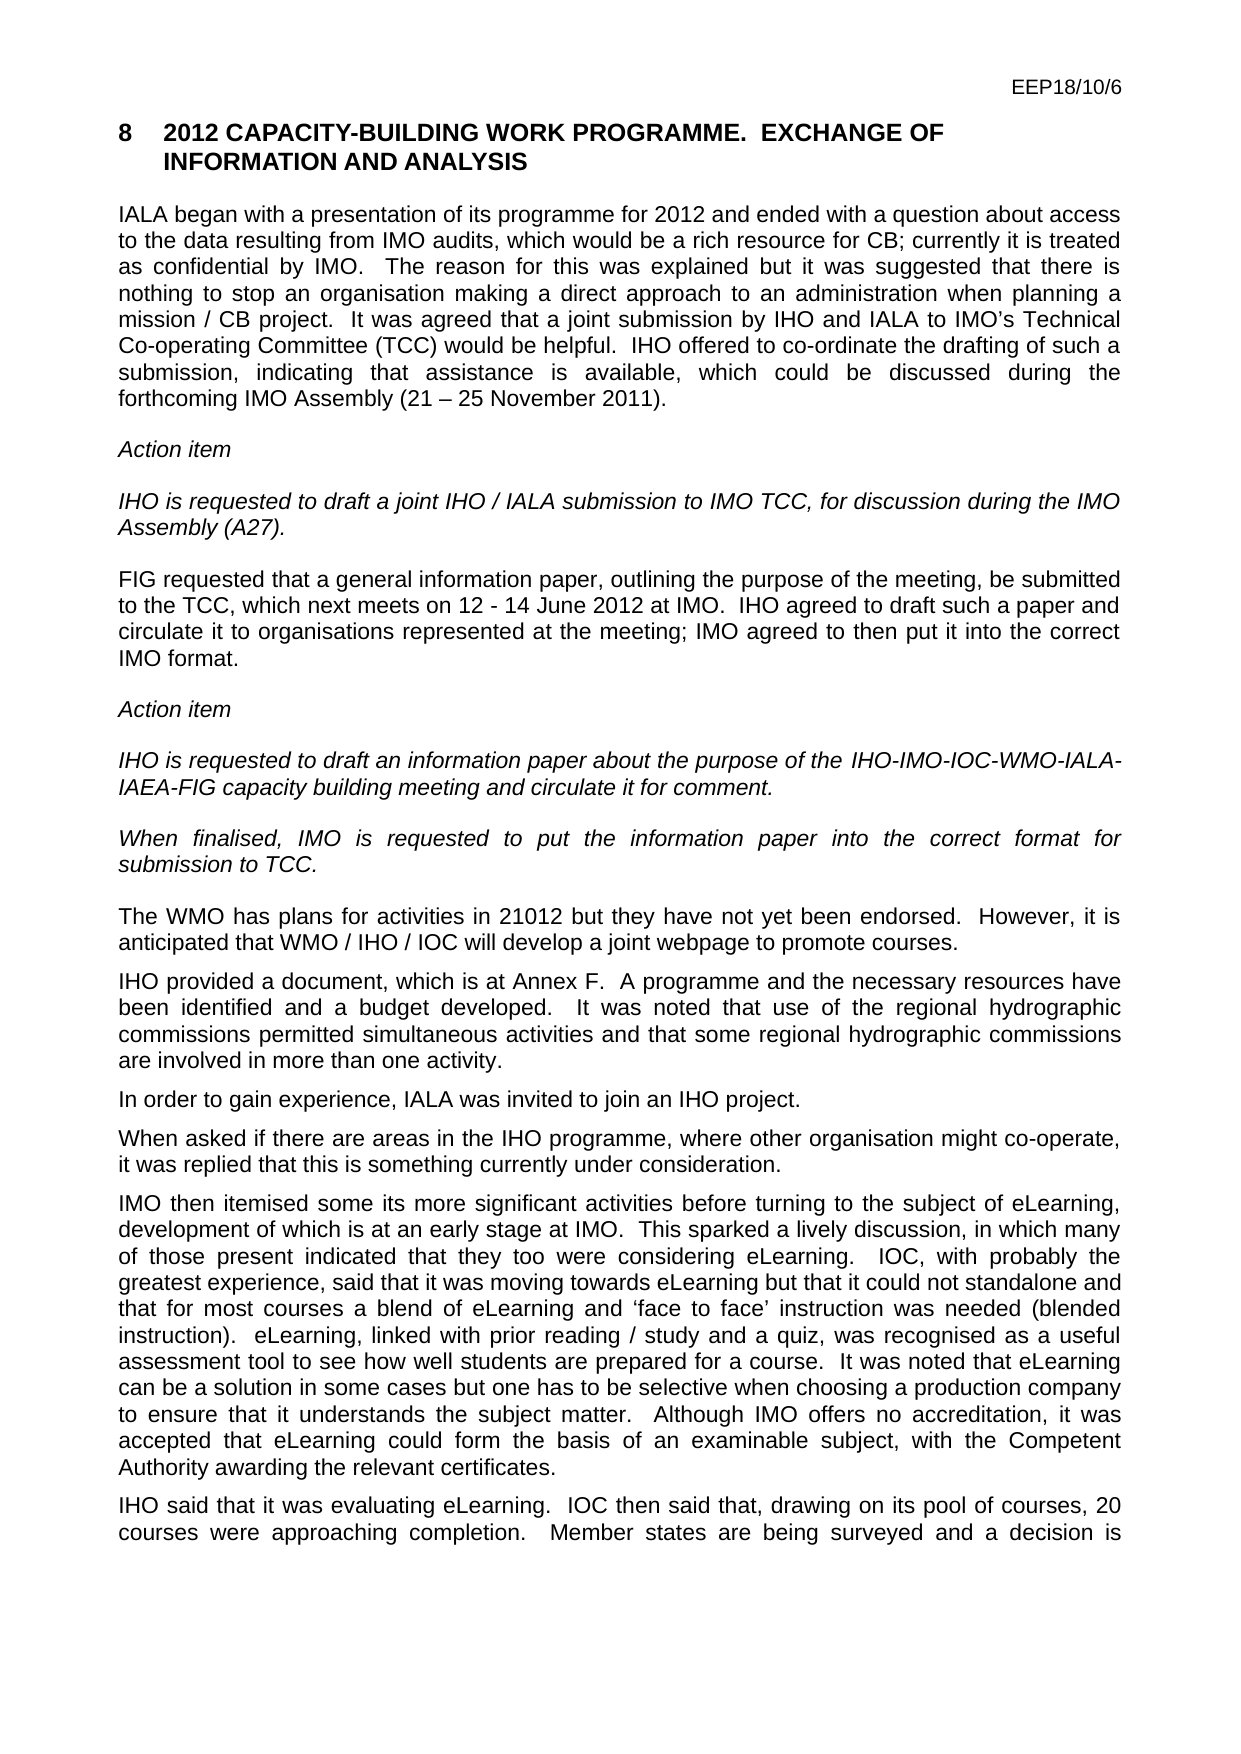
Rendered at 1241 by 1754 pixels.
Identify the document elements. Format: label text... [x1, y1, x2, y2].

subtitle 2012 Capacity-Building Work Programme. Exchange of information and analysis [118, 118, 1122, 176]
text The WMO has plans for activities in 21012 but they have not yet been endorsed. However, it is anticipated that WMO / IHO / IOC will develop a joint webpage to promote courses. [118, 903, 1122, 955]
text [118, 1492, 1122, 1545]
text When finalised, IMO is requested to put the information paper into the correct format for submission to TCC. [118, 825, 1122, 878]
text IHO provided a document, which is at Annex F. A programme and the necessary resources have been identified and a budget developed. It was noted that use of the regional hydrographic commissions permitted simultaneous activities and that some regional hydrographic commissions are involved in more than one activity. [118, 968, 1122, 1073]
text Action item [118, 696, 1122, 722]
text In order to gain experience, IALA was invited to join an IHO project. [118, 1086, 1122, 1112]
text IALA began with a presentation of its programme for 2012 and ended with a question about access to the data resulting from IMO audits, which would be a rich resource for CB; currently it is treated as confidential by IMO. The reason for this was explained but it was suggested that there is nothing to stop an organisation making a direct approach to an administration when planning a mission / CB project. It was agreed that a joint submission by IHO and IALA to IMO’s Technical Co-operating Committee (TCC) would be helpful. IHO offered to co-ordinate the drafting of such a submission, indicating that assistance is available, which could be discussed during the forthcoming IMO Assembly (21 – 25 November 2011). [118, 201, 1122, 411]
text IHO is requested to draft a joint IHO / IALA submission to IMO TCC, for discussion during the IMO Assembly (A27). [118, 488, 1122, 541]
text FIG requested that a general information paper, outlining the purpose of the meeting, be submitted to the TCC, which next meets on 12 - 14 June 2012 at IMO. IHO agreed to draft such a paper and circulate it to organisations represented at the meeting; IMO agreed to then put it into the correct IMO format. [118, 566, 1122, 671]
text IHO is requested to draft an information paper about the purpose of the IHO-IMO-IOC-WMO-IALA-IAEA-FIG capacity building meeting and circulate it for comment. [118, 747, 1122, 800]
text When asked if there are areas in the IHO programme, where other organisation might co-operate, it was replied that this is something currently under consideration. [118, 1125, 1122, 1177]
text IMO then itemised some its more significant activities before turning to the subject of eLearning, development of which is at an early stage at IMO. This sparked a lively discussion, in which many of those present indicated that they too were considering eLearning. IOC, with probably the greatest experience, said that it was moving towards eLearning but that it could not standalone and that for most courses a blend of eLearning and ‘face to face’ instruction was needed (blended instruction). eLearning, linked with prior reading / study and a quiz, was recognised as a useful assessment tool to see how well students are prepared for a course. It was noted that eLearning can be a solution in some cases but one has to be selective when choosing a production company to ensure that it understands the subject matter. Although IMO offers no accreditation, it was accepted that eLearning could form the basis of an examinable subject, with the Competent Authority awarding the relevant certificates. [118, 1190, 1122, 1480]
text Action item [118, 436, 1122, 463]
